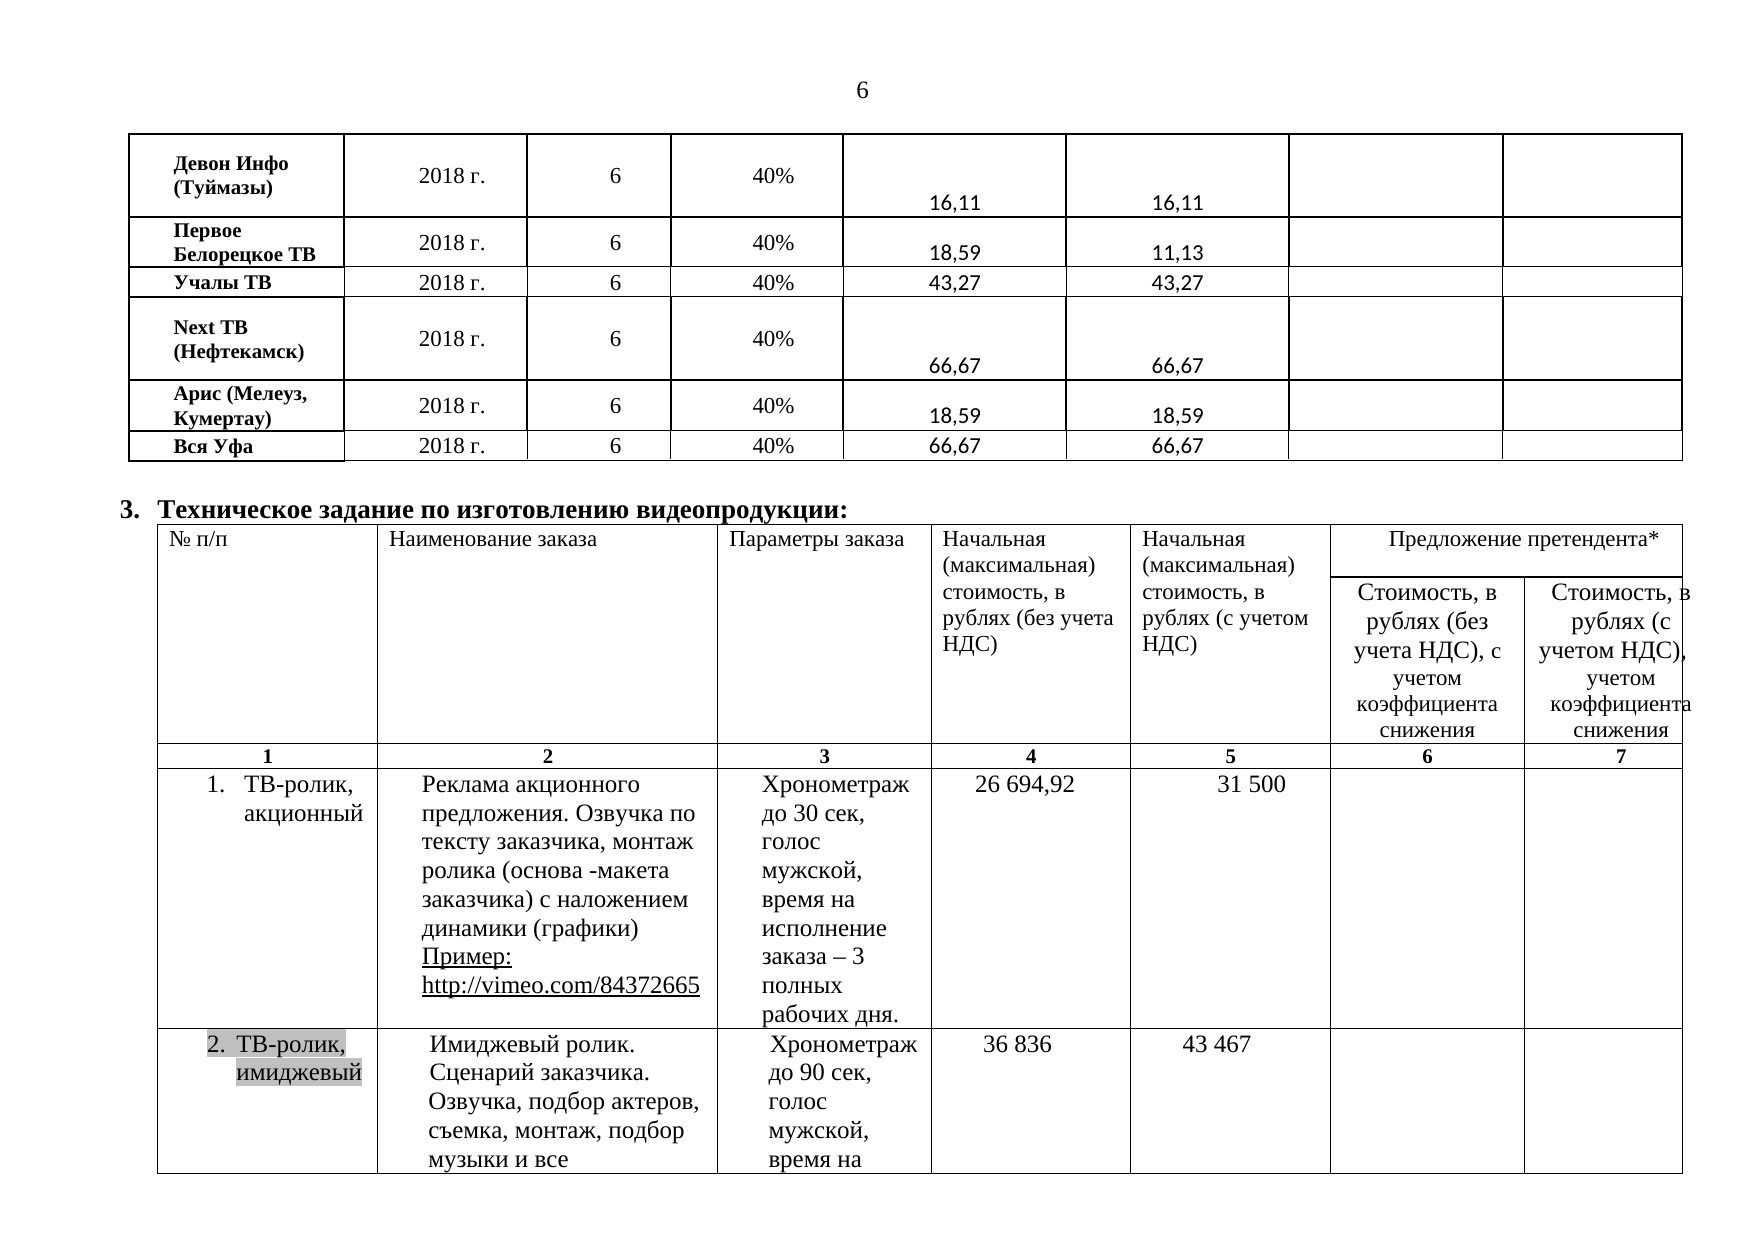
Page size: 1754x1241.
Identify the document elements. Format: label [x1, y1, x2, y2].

table_cell [71, 133, 1682, 1173]
